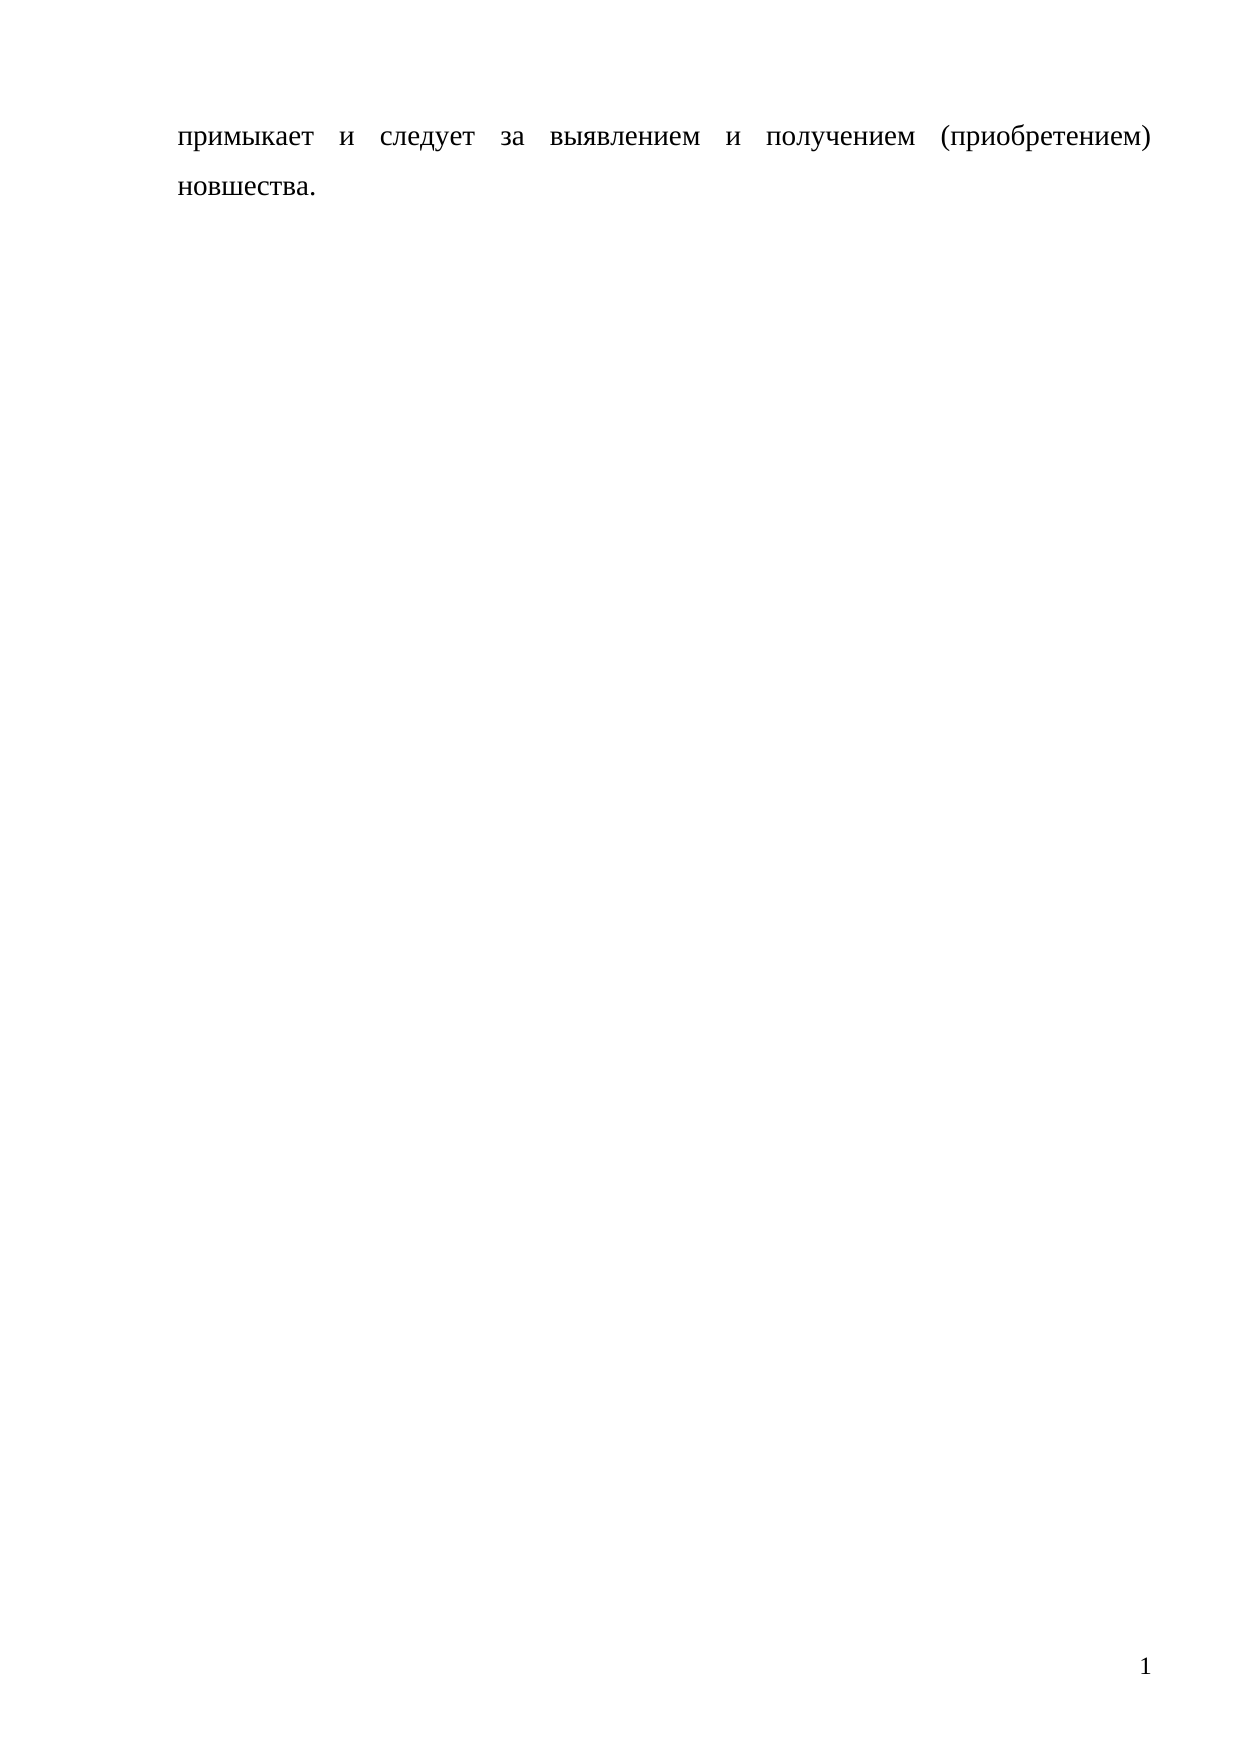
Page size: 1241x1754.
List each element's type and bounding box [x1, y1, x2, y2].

text [177, 118, 1152, 202]
